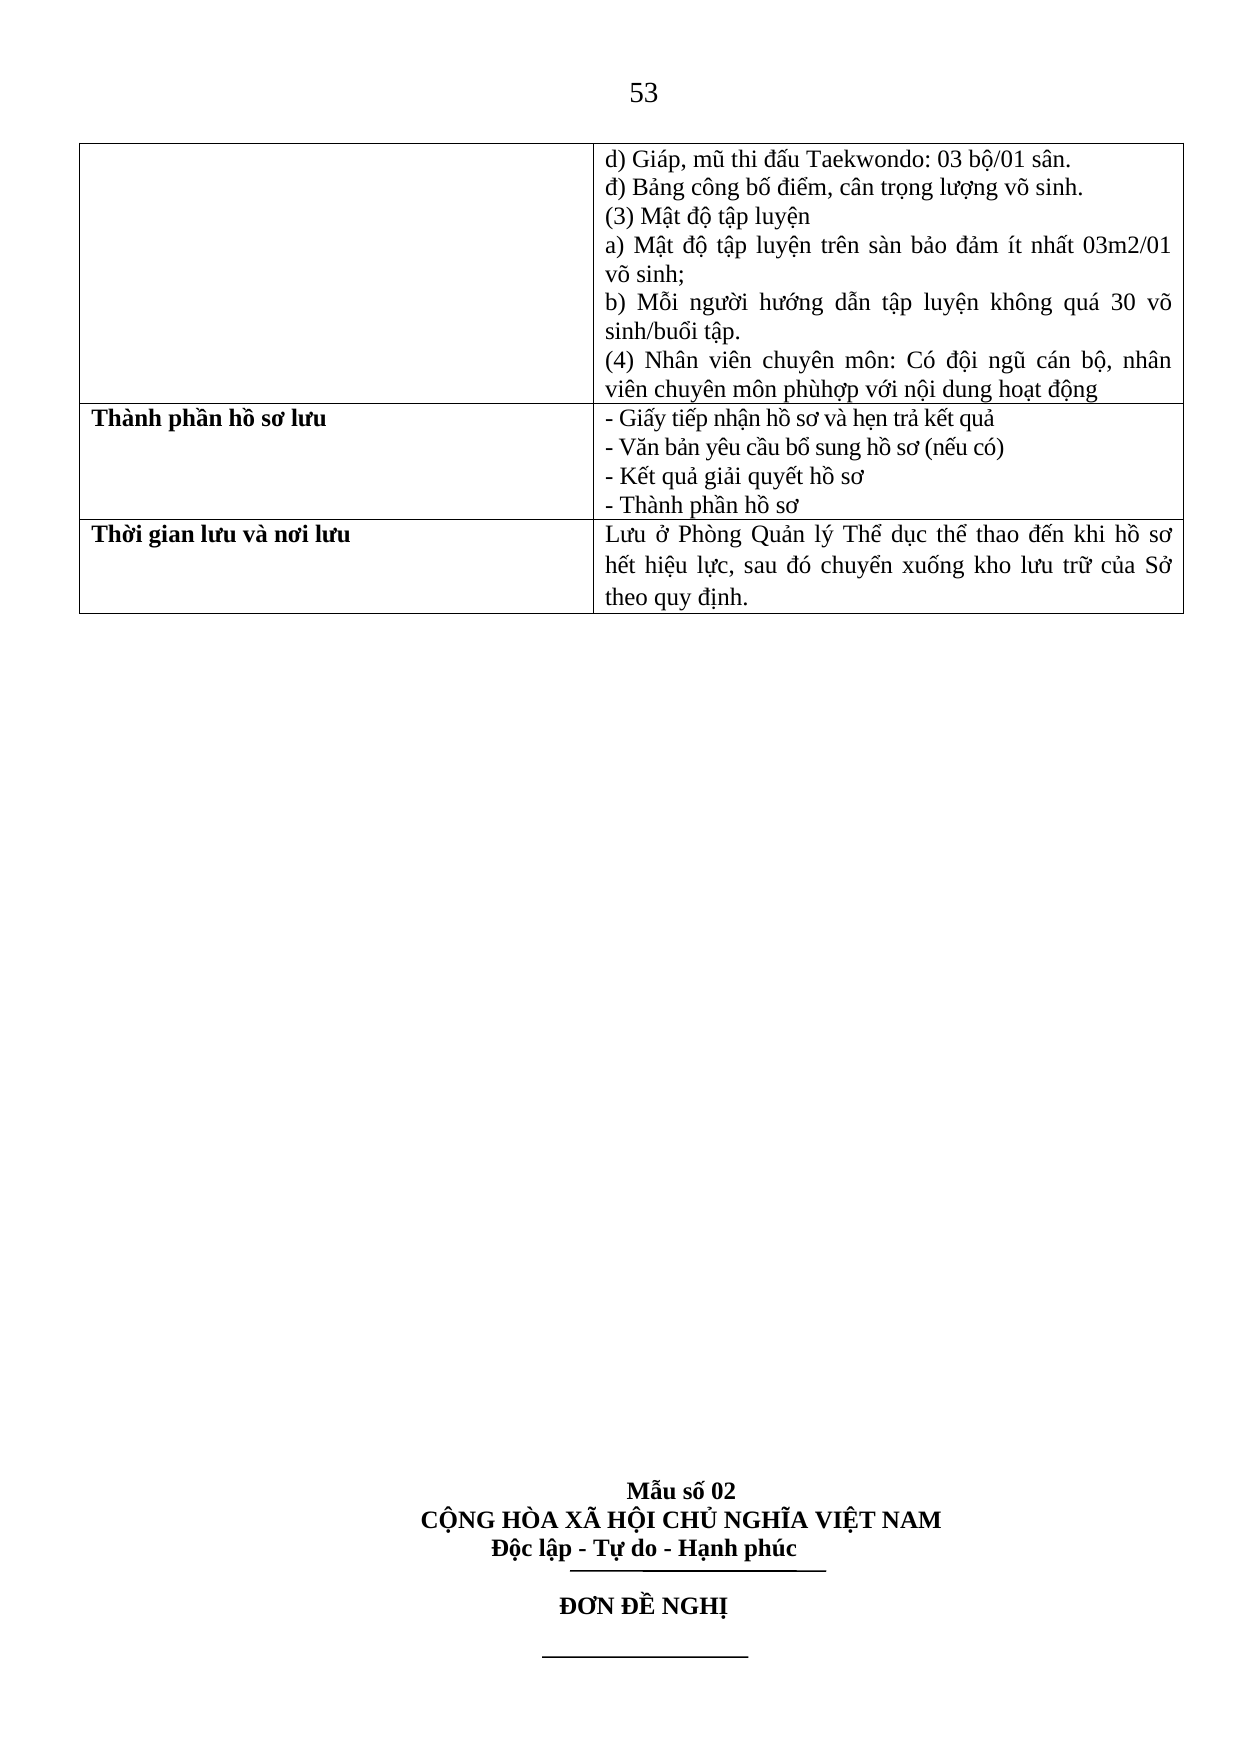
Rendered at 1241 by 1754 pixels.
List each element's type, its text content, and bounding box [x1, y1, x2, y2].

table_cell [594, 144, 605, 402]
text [153, 1505, 1134, 1620]
table_cell Thời gian lưu và nơi lưu [80, 520, 593, 612]
table_cell Lưu ở Phòng Quản lý Thể dục thể thao đến khi hồ sơ hết hiệu lực, sau đó chuyển xuống kho lưu trữ của Sở theo quy định. [594, 520, 1183, 612]
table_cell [80, 144, 593, 402]
table_cell - Giấy tiếp nhận hồ sơ và hẹn trả kết quả - Văn bản yêu cầu bổ sung hồ sơ (nếu có) - Kết quả giải quyết hồ sơ - Thành phần hồ sơ [594, 404, 1183, 518]
text Mẫu số 02 [153, 1476, 1134, 1505]
table_cell Thành phần hồ sơ lưu [80, 404, 593, 518]
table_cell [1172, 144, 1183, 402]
